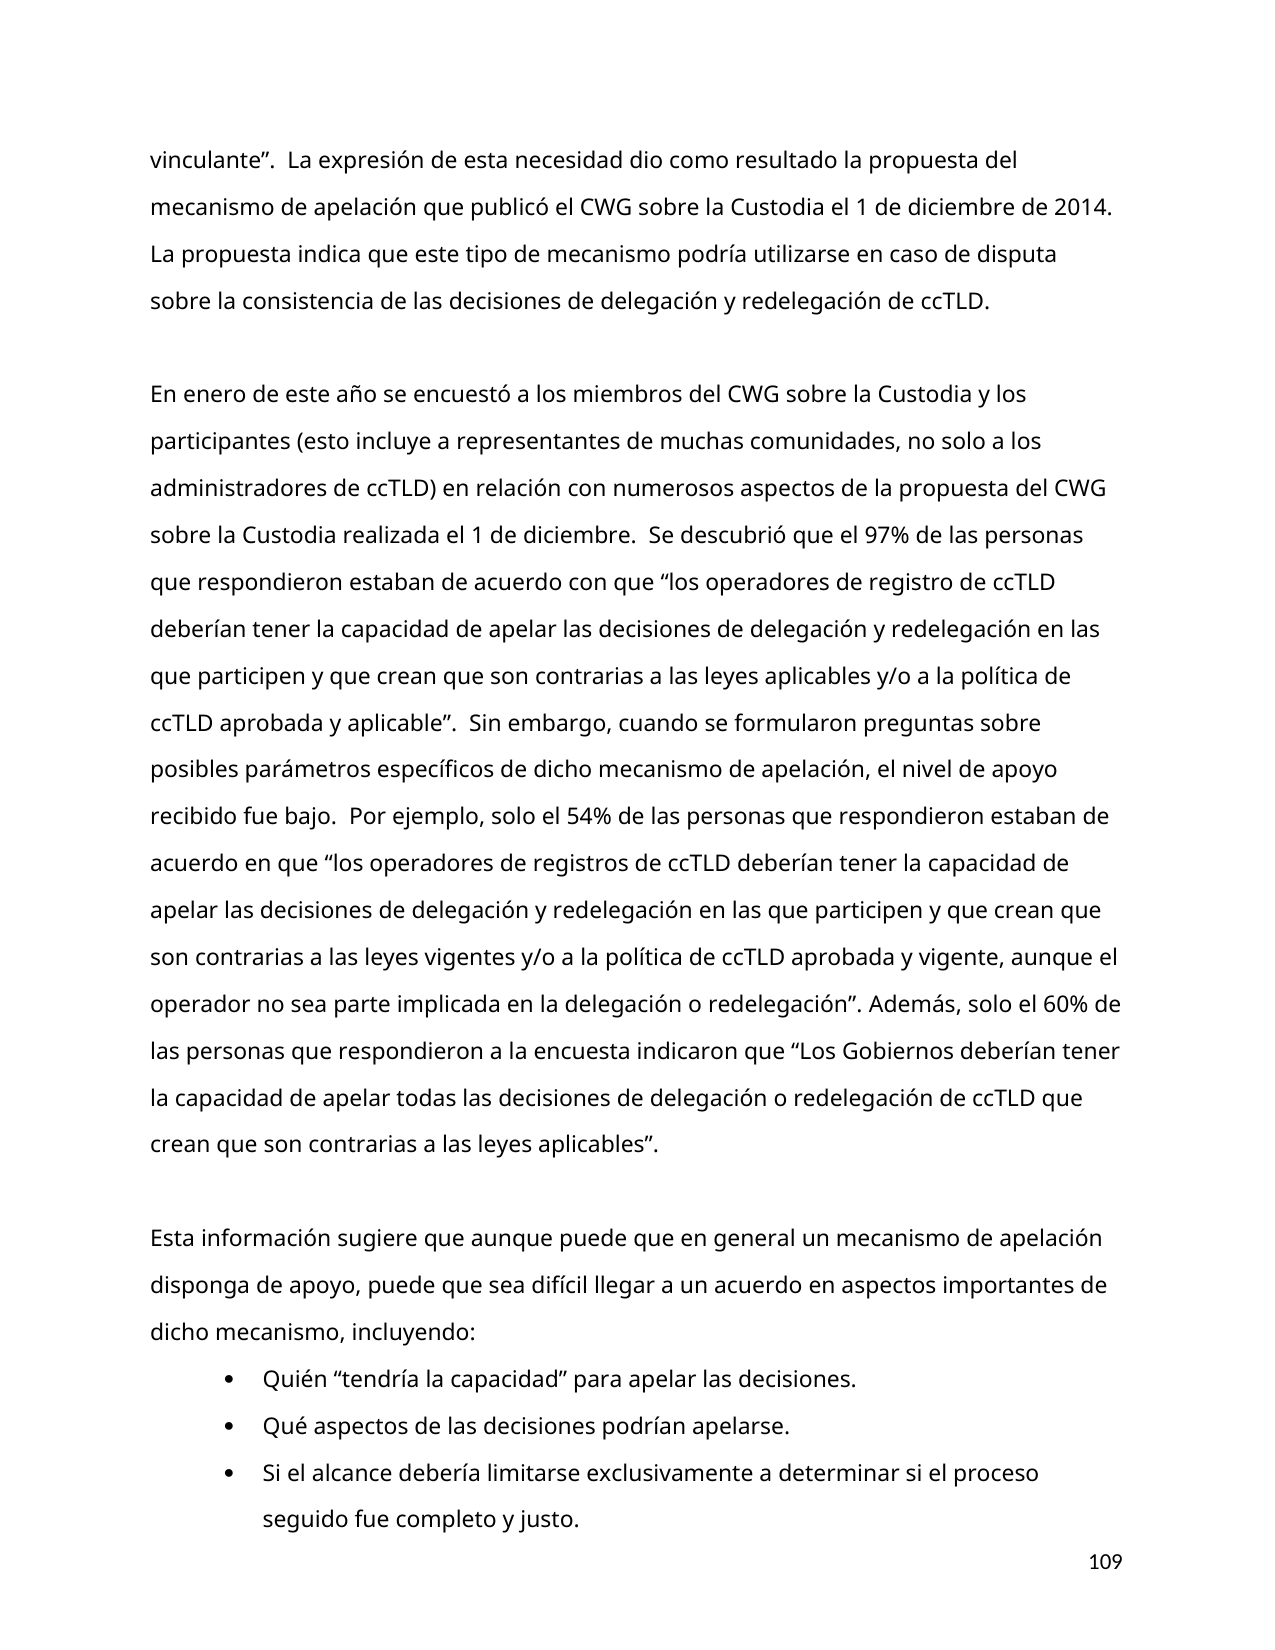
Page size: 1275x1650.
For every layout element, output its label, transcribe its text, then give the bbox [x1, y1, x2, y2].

list Qué aspectos de las decisiones podrían apelarse. [225, 1410, 1123, 1441]
text En enero de este año se encuestó a los miembros del CWG sobre la Custodia y los participantes (esto incluye a representantes de muchas comunidades, no solo a los administradores de ccTLD) en relación con numerosos aspectos de la propuesta del CWG sobre la Custodia realizada el 1 de diciembre. Se descubrió que el 97% de las personas que respondieron estaban de acuerdo con que “los operadores de registro de ccTLD deberían tener la capacidad de apelar las decisiones de delegación y redelegación en las que participen y que crean que son contrarias a las leyes aplicables y/o a la política de ccTLD aprobada y aplicable”. Sin embargo, cuando se formularon preguntas sobre posibles parámetros específicos de dicho mecanismo de apelación, el nivel de apoyo recibido fue bajo. Por ejemplo, solo el 54% de las personas que respondieron estaban de acuerdo en que “los operadores de registros de ccTLD deberían tener la capacidad de apelar las decisiones de delegación y redelegación en las que participen y que crean que son contrarias a las leyes vigentes y/o a la política de ccTLD aprobada y vigente, aunque el operador no sea parte implicada en la delegación o redelegación”. Además, solo el 60% de las personas que respondieron a la encuesta indicaron que “Los Gobiernos deberían tener la capacidad de apelar todas las decisiones de delegación o redelegación de ccTLD que crean que son contrarias a las leyes aplicables”. [150, 378, 1123, 1160]
list Si el alcance debería limitarse exclusivamente a determinar si el proceso seguido fue completo y justo. [225, 1457, 1123, 1535]
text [150, 144, 1123, 316]
text Esta información sugiere que aunque puede que en general un mecanismo de apelación disponga de apoyo, puede que sea difícil llegar a un acuerdo en aspectos importantes de dicho mecanismo, incluyendo: [150, 1222, 1123, 1347]
list Quién “tendría la capacidad” para apelar las decisiones. [225, 1363, 1123, 1394]
